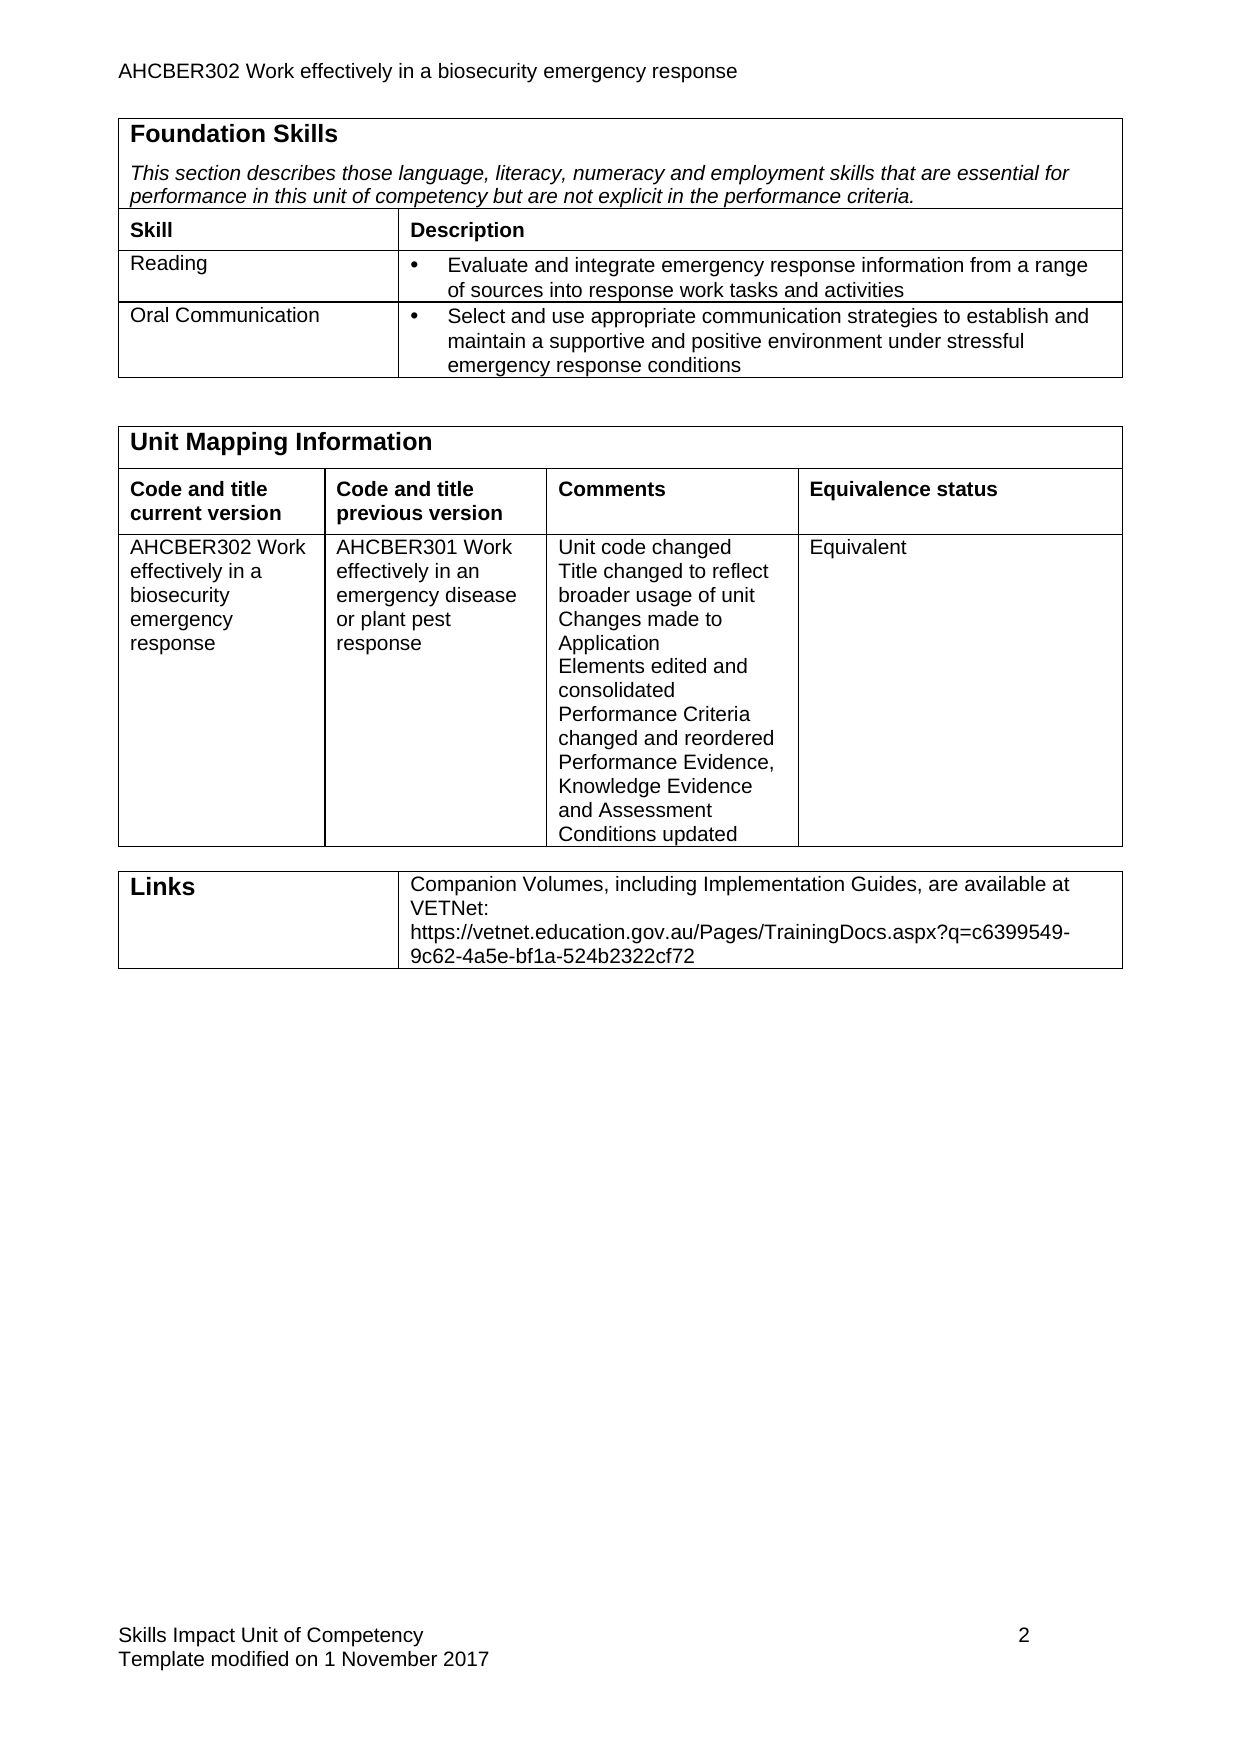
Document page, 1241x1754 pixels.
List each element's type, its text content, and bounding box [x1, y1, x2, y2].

table_cell Code and title previous version [326, 469, 546, 533]
table_cell AHCBER301 Work effectively in an emergency disease or plant pest response [326, 535, 546, 846]
table_cell Select and use appropriate communication strategies to establish and maintain a supportive and positive environment under stressful emergency response conditions [399, 303, 1122, 377]
table_header Foundation Skills This section describes those language, literacy, numeracy and employment skills that are essential for performance in this unit of competency but are not explicit in the performance criteria. [119, 119, 1122, 208]
table_cell AHCBER302 Work effectively in a biosecurity emergency response [119, 535, 324, 846]
table_cell Description [399, 209, 1122, 250]
table_header Links [119, 872, 398, 968]
table_cell Equivalent [799, 535, 1122, 846]
table_cell Unit code changed Title changed to reflect broader usage of unit Changes made to Application Elements edited and consolidated Performance Criteria changed and reordered Performance Evidence, Knowledge Evidence and Assessment Conditions updated [547, 535, 798, 846]
table_header Companion Volumes, including Implementation Guides, are available at VETNet: https://vetnet.education.gov.au/Pages/TrainingDocs.aspx?q=c6399549-9c62-4a5e-bf1a-524b2322cf72 [399, 872, 1122, 968]
table_cell Equivalence status [799, 469, 1122, 533]
table_header Unit Mapping Information [119, 427, 1122, 468]
table_cell Oral Communication [119, 303, 398, 377]
table_cell Skill [119, 209, 398, 250]
table_cell Evaluate and integrate emergency response information from a range of sources into response work tasks and activities [399, 251, 1122, 301]
table_cell Reading [119, 251, 398, 301]
table_cell Code and title current version [119, 469, 324, 533]
table_cell Comments [547, 469, 798, 533]
